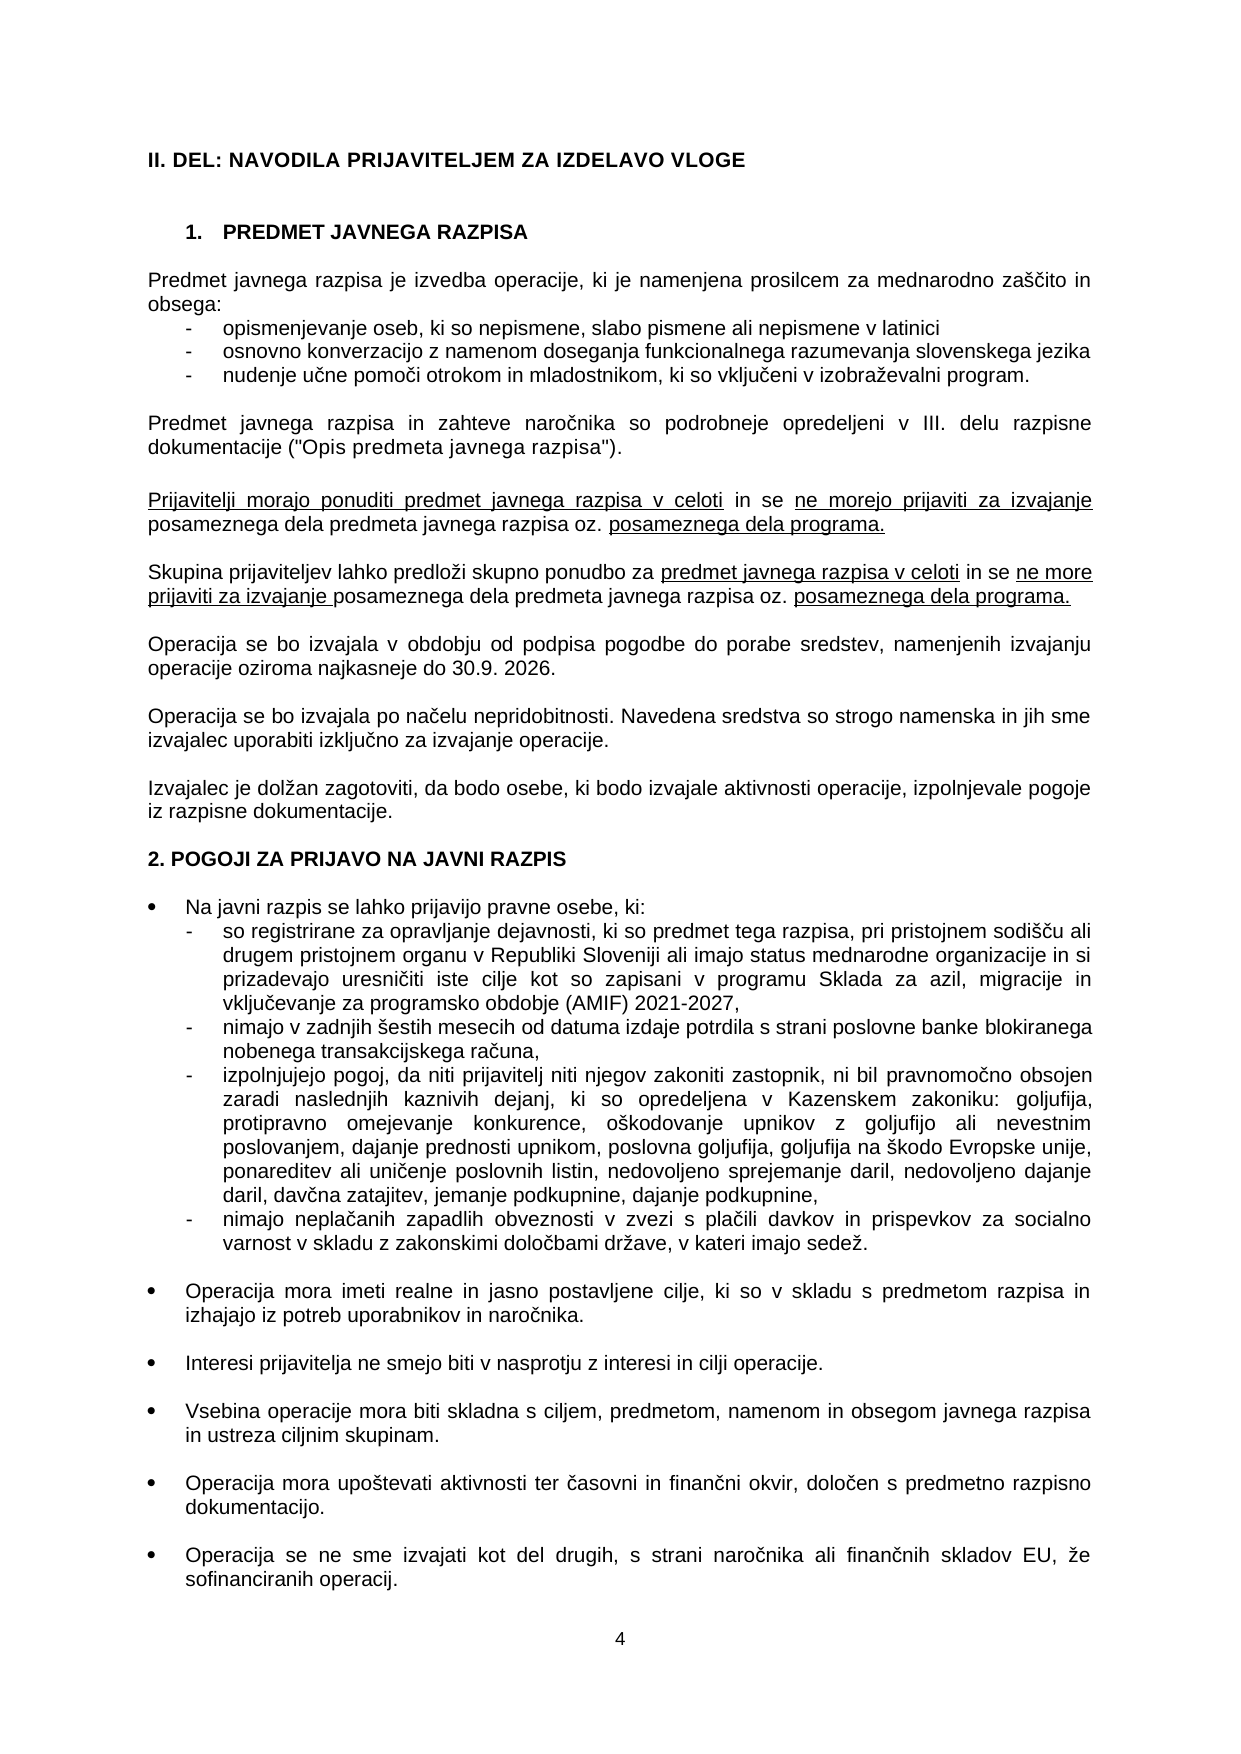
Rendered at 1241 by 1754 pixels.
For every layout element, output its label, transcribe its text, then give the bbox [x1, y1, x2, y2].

list so registrirane za opravljanje dejavnosti, ki so predmet tega razpisa, pri pristojnem sodišču ali drugem pristojnem organu v Republiki Sloveniji ali imajo status mednarodne organizacije in si prizadevajo uresničiti iste cilje kot so zapisani v programu Sklada za azil, migracije in vključevanje za programsko obdobje (AMIF) 2021-2027, [186, 919, 1092, 1015]
text Skupina prijaviteljev lahko predloži skupno ponudbo za predmet javnega razpisa v celoti in se ne more prijaviti za izvajanje posameznega dela predmeta javnega razpisa oz. posameznega dela programa. [148, 560, 1092, 608]
list nudenje učne pomoči otrokom in mladostnikom, ki so vključeni v izobraževalni program. [185, 363, 1092, 387]
text Predmet javnega razpisa je izvedba operacije, ki je namenjena prosilcem za mednarodno zaščito in obsega: [148, 267, 1092, 315]
list Vsebina operacije mora biti skladna s ciljem, predmetom, namenom in obsegom javnega razpisa in ustreza ciljnim skupinam. [148, 1399, 1092, 1447]
list PREDMET JAVNEGA RAZPISA [185, 219, 1092, 243]
list Operacija mora imeti realne in jasno postavljene cilje, ki so v skladu s predmetom razpisa in izhajajo iz potreb uporabnikov in naročnika. [148, 1279, 1092, 1327]
text 2. POGOJI ZA PRIJAVO NA JAVNI RAZPIS [148, 847, 1092, 871]
list Na javni razpis se lahko prijavijo pravne osebe, ki: [148, 895, 1092, 919]
list nimajo neplačanih zapadlih obveznosti v zvezi s plačili davkov in prispevkov za socialno varnost v skladu z zakonskimi določbami države, v kateri imajo sedež. [186, 1207, 1092, 1255]
text Predmet javnega razpisa in zahteve naročnika so podrobneje opredeljeni v III. delu razpisne dokumentacije ("Opis predmeta javnega razpisa"). [148, 411, 1092, 459]
list Interesi prijavitelja ne smejo biti v nasprotju z interesi in cilji operacije. [148, 1351, 1092, 1375]
text Izvajalec je dolžan zagotoviti, da bodo osebe, ki bodo izvajale aktivnosti operacije, izpolnjevale pogoje iz razpisne dokumentacije. [148, 775, 1092, 823]
list osnovno konverzacijo z namenom doseganja funkcionalnega razumevanja slovenskega jezika [185, 339, 1092, 363]
list izpolnjujejo pogoj, da niti prijavitelj niti njegov zakoniti zastopnik, ni bil pravnomočno obsojen zaradi naslednjih kaznivih dejanj, ki so opredeljena v Kazenskem zakoniku: goljufija, protipravno omejevanje konkurence, oškodovanje upnikov z goljufijo ali nevestnim poslovanjem, dajanje prednosti upnikom, poslovna goljufija, goljufija na škodo Evropske unije, ponareditev ali uničenje poslovnih listin, nedovoljeno sprejemanje daril, nedovoljeno dajanje daril, davčna zatajitev, jemanje podkupnine, dajanje podkupnine, [186, 1063, 1092, 1207]
subtitle II. DEL: NAVODILA PRIJAVITELJEM ZA IZDELAVO VLOGE [148, 148, 1092, 172]
list Operacija mora upoštevati aktivnosti ter časovni in finančni okvir, določen s predmetno razpisno dokumentacijo. [148, 1471, 1092, 1519]
list Operacija se ne sme izvajati kot del drugih, s strani naročnika ali finančnih skladov EU, že sofinanciranih operacij. [148, 1543, 1092, 1591]
text Prijavitelji morajo ponuditi predmet javnega razpisa v celoti in se ne morejo prijaviti za izvajanje posameznega dela predmeta javnega razpisa oz. posameznega dela programa. [148, 488, 1092, 536]
text Operacija se bo izvajala po načelu nepridobitnosti. Navedena sredstva so strogo namenska in jih sme izvajalec uporabiti izključno za izvajanje operacije. [148, 703, 1092, 751]
text Operacija se bo izvajala v obdobju od podpisa pogodbe do porabe sredstev, namenjenih izvajanju operacije oziroma najkasneje do 30.9. 2026. [148, 632, 1092, 679]
list nimajo v zadnjih šestih mesecih od datuma izdaje potrdila s strani poslovne banke blokiranega nobenega transakcijskega računa, [186, 1015, 1092, 1063]
list opismenjevanje oseb, ki so nepismene, slabo pismene ali nepismene v latinici [185, 315, 1092, 339]
